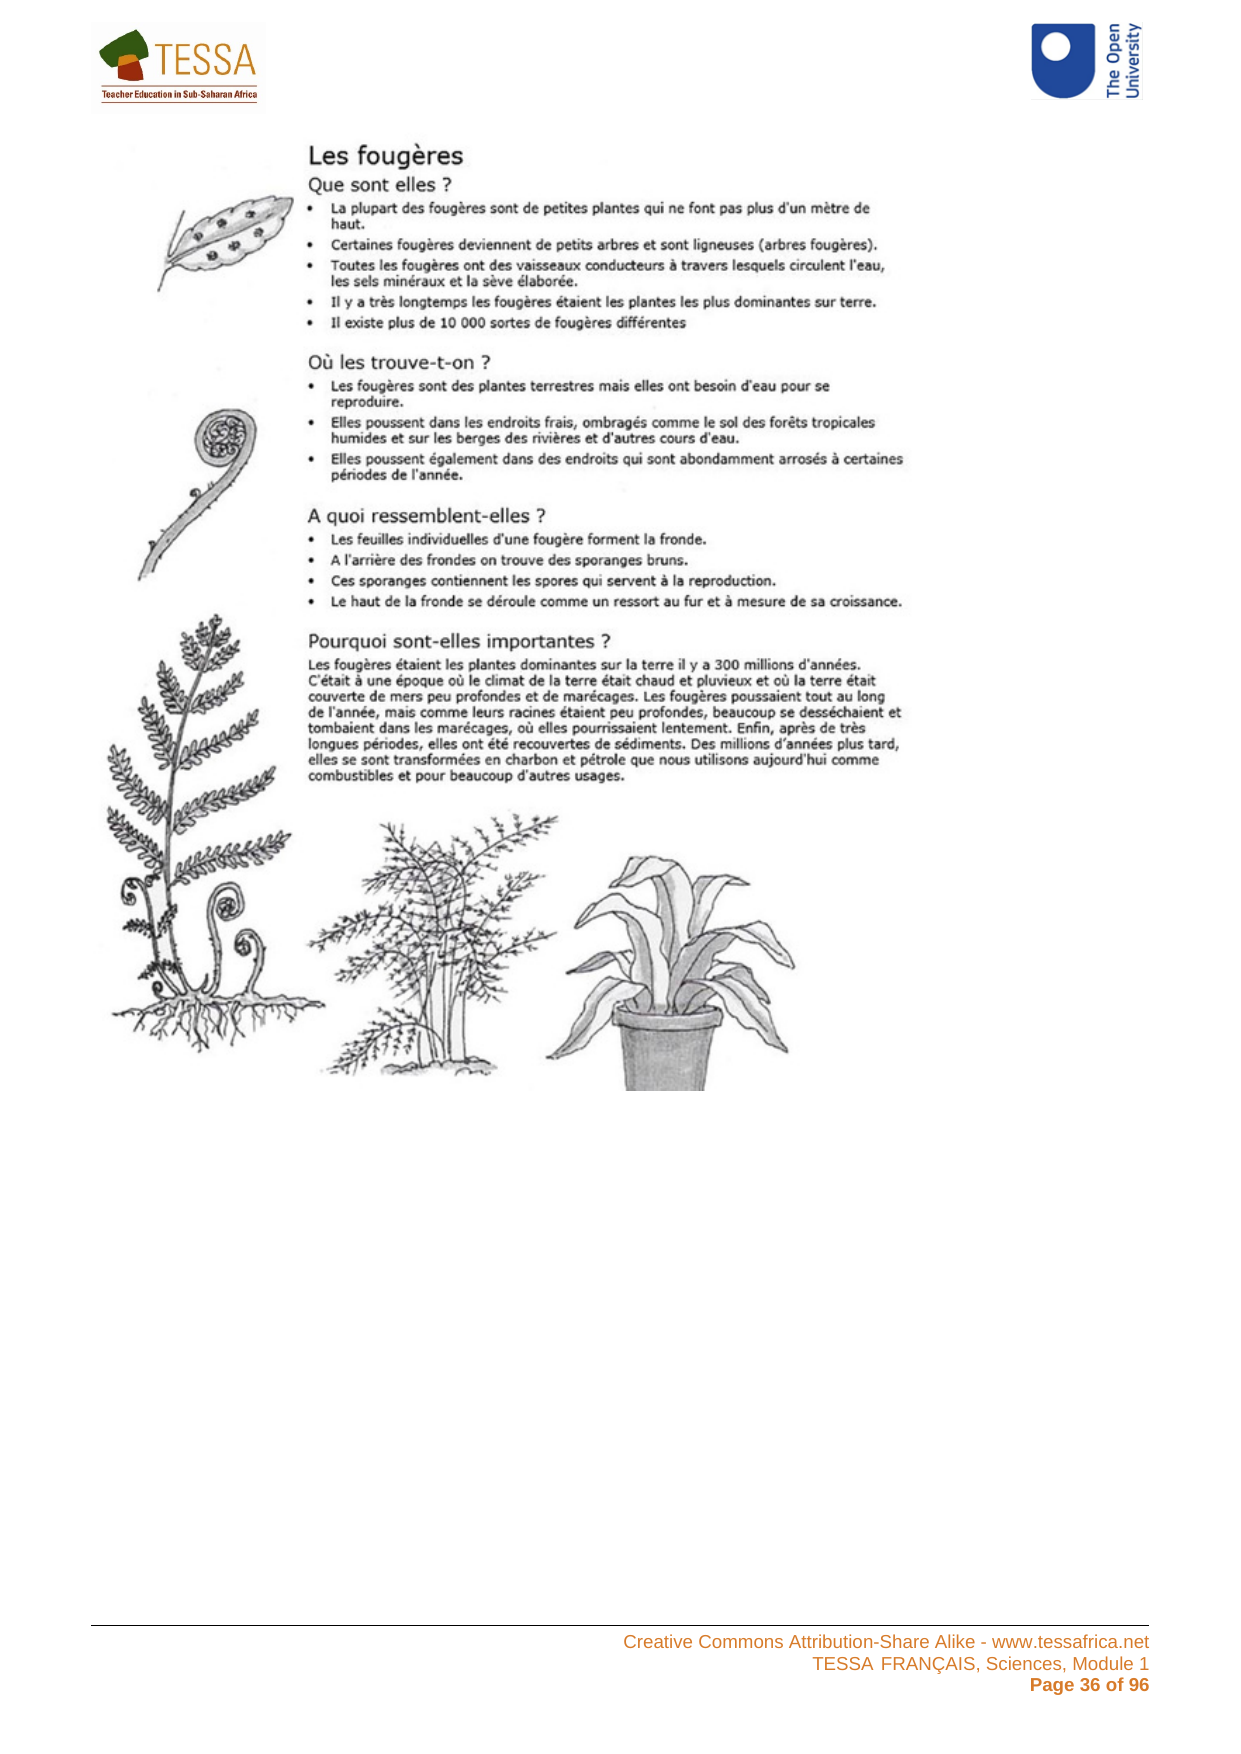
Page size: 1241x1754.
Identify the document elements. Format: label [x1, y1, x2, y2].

picture [91, 22, 266, 114]
picture [1031, 22, 1144, 101]
picture [91, 122, 913, 1091]
